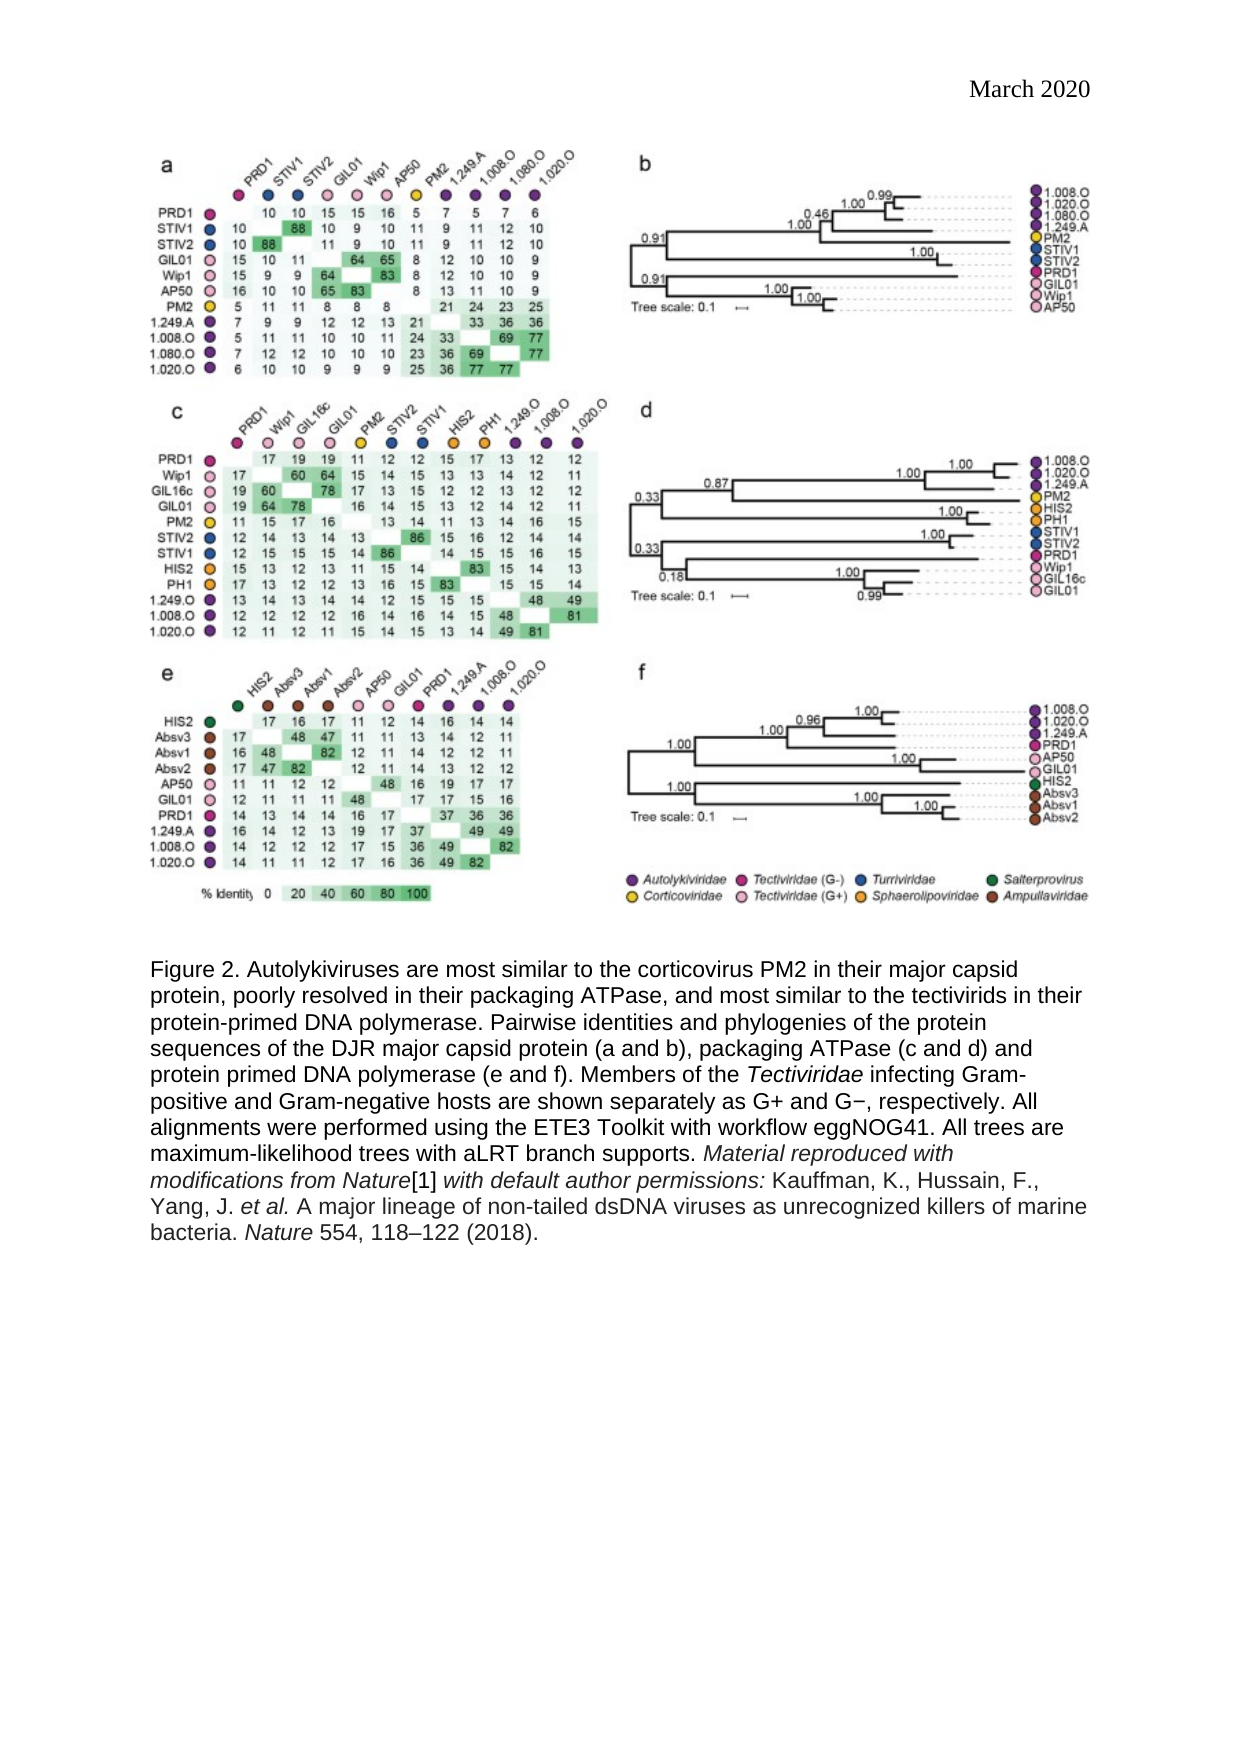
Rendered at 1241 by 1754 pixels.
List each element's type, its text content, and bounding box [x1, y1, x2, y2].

picture [150, 150, 1090, 904]
text Figure 2. Autolykiviruses are most similar to the corticovirus PM2 in their major capsid protein, poorly resolved in their packaging ATPase, and most similar to the tectivirids in their protein-primed DNA polymerase. Pairwise identities and phylogenies of the protein sequences of the DJR major capsid protein (a and b), packaging ATPase (c and d) and protein primed DNA polymerase (e and f). Members of the Tectiviridae infecting Gram-positive and Gram-negative hosts are shown separately as G+ and G−, respectively. All alignments were performed using the ETE3 Toolkit with workflow eggNOG41. All trees are maximum-likelihood trees with aLRT branch supports. Material reproduced with modifications from Nature[1] with default author permissions: Kauffman, K., Hussain, F., Yang, J. et al. A major lineage of non-tailed dsDNA viruses as unrecognized killers of marine bacteria. Nature 554, 118–122 (2018). [150, 956, 1090, 1246]
